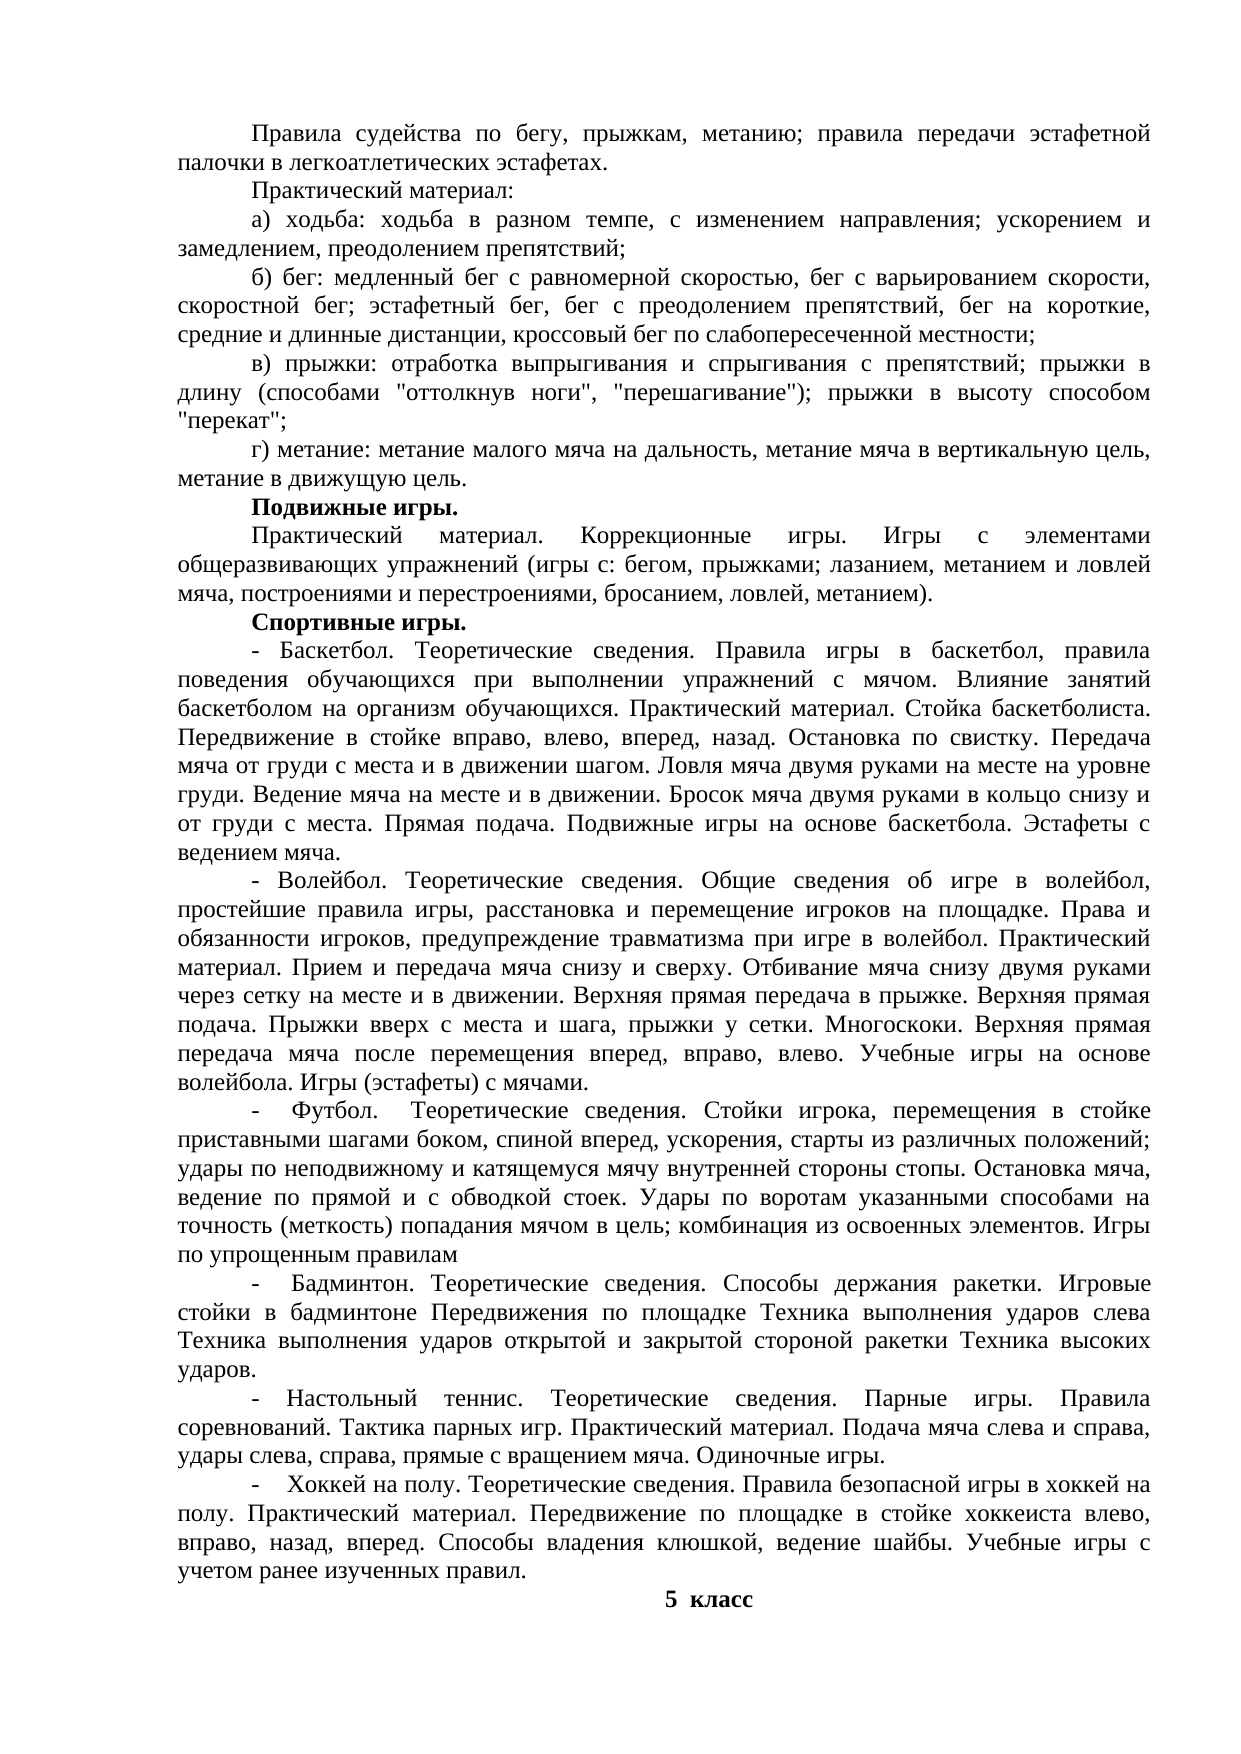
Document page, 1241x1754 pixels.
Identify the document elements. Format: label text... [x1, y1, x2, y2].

text б) бег: медленный бег с равномерной скоростью, бег с варьированием скорости, скоростной бег; эстафетный бег, бег с преодолением препятствий, бег на короткие, средние и длинные дистанции, кроссовый бег по слабопересеченной местности; [177, 262, 1152, 348]
text - Футбол. Теоретические сведения. Стойки игрока, перемещения в стойке приставными шагами боком, спиной вперед, ускорения, старты из различных положений; удары по неподвижному и катящемуся мячу внутренней стороны стопы. Остановка мяча, ведение по прямой и с обводкой стоек. Удары по воротам указанными способами на точность (меткость) попадания мячом в цель; комбинация из освоенных элементов. Игры по упрощенным правилам [177, 1096, 1152, 1268]
text Практический материал: [177, 176, 1152, 204]
text - Бадминтон. Теоретические сведения. Способы держания ракетки. Игровые стойки в бадминтоне Передвижения по площадке Техника выполнения ударов слева Техника выполнения ударов открытой и закрытой стороной ракетки Техника высоких ударов. [177, 1268, 1152, 1383]
text - Хоккей на полу. Теоретические сведения. Правила безопасной игры в хоккей на полу. Практический материал. Передвижение по площадке в стойке хоккеиста влево, вправо, назад, вперед. Способы владения клюшкой, ведение шайбы. Учебные игры с учетом ранее изученных правил. [177, 1469, 1152, 1584]
text а) ходьба: ходьба в разном темпе, с изменением направления; ускорением и замедлением, преодолением препятствий; [177, 204, 1152, 262]
text Спортивные игры. [177, 607, 1152, 636]
text Подвижные игры. [177, 492, 1152, 521]
text Правила судейства по бегу, прыжкам, метанию; правила передачи эстафетной палочки в легкоатлетических эстафетах. [177, 118, 1152, 176]
text - Волейбол. Теоретические сведения. Общие сведения об игре в волейбол, простейшие правила игры, расстановка и перемещение игроков на площадке. Права и обязанности игроков, предупреждение травматизма при игре в волейбол. Практический материал. Прием и передача мяча снизу и сверху. Отбивание мяча снизу двумя руками через сетку на месте и в движении. Верхняя прямая передача в прыжке. Верхняя прямая подача. Прыжки вверх с места и шага, прыжки у сетки. Многоскоки. Верхняя прямая передача мяча после перемещения вперед, вправо, влево. Учебные игры на основе волейбола. Игры (эстафеты) с мячами. [177, 866, 1152, 1096]
text - Баскетбол. Теоретические сведения. Правила игры в баскетбол, правила поведения обучающихся при выполнении упражнений с мячом. Влияние занятий баскетболом на организм обучающихся. Практический материал. Стойка баскетболиста. Передвижение в стойке вправо, влево, вперед, назад. Остановка по свистку. Передача мяча от груди с места и в движении шагом. Ловля мяча двумя руками на месте на уровне груди. Ведение мяча на месте и в движении. Бросок мяча двумя руками в кольцо снизу и от груди с места. Прямая подача. Подвижные игры на основе баскетбола. Эстафеты с ведением мяча. [177, 636, 1152, 866]
text - Настольный теннис. Теоретические сведения. Парные игры. Правила соревнований. Тактика парных игр. Практический материал. Подача мяча слева и справа, удары слева, справа, прямые с вращением мяча. Одиночные игры. [177, 1383, 1152, 1469]
text в) прыжки: отработка выпрыгивания и спрыгивания с препятствий; прыжки в длину (способами "оттолкнув ноги", "перешагивание"); прыжки в высоту способом "перекат"; [177, 348, 1152, 434]
text г) метание: метание малого мяча на дальность, метание мяча в вертикальную цель, метание в движущую цель. [177, 434, 1152, 492]
text 5 класс [177, 1584, 1152, 1613]
text Практический материал. Коррекционные игры. Игры с элементами общеразвивающих упражнений (игры с: бегом, прыжками; лазанием, метанием и ловлей мяча, построениями и перестроениями, бросанием, ловлей, метанием). [177, 521, 1152, 607]
